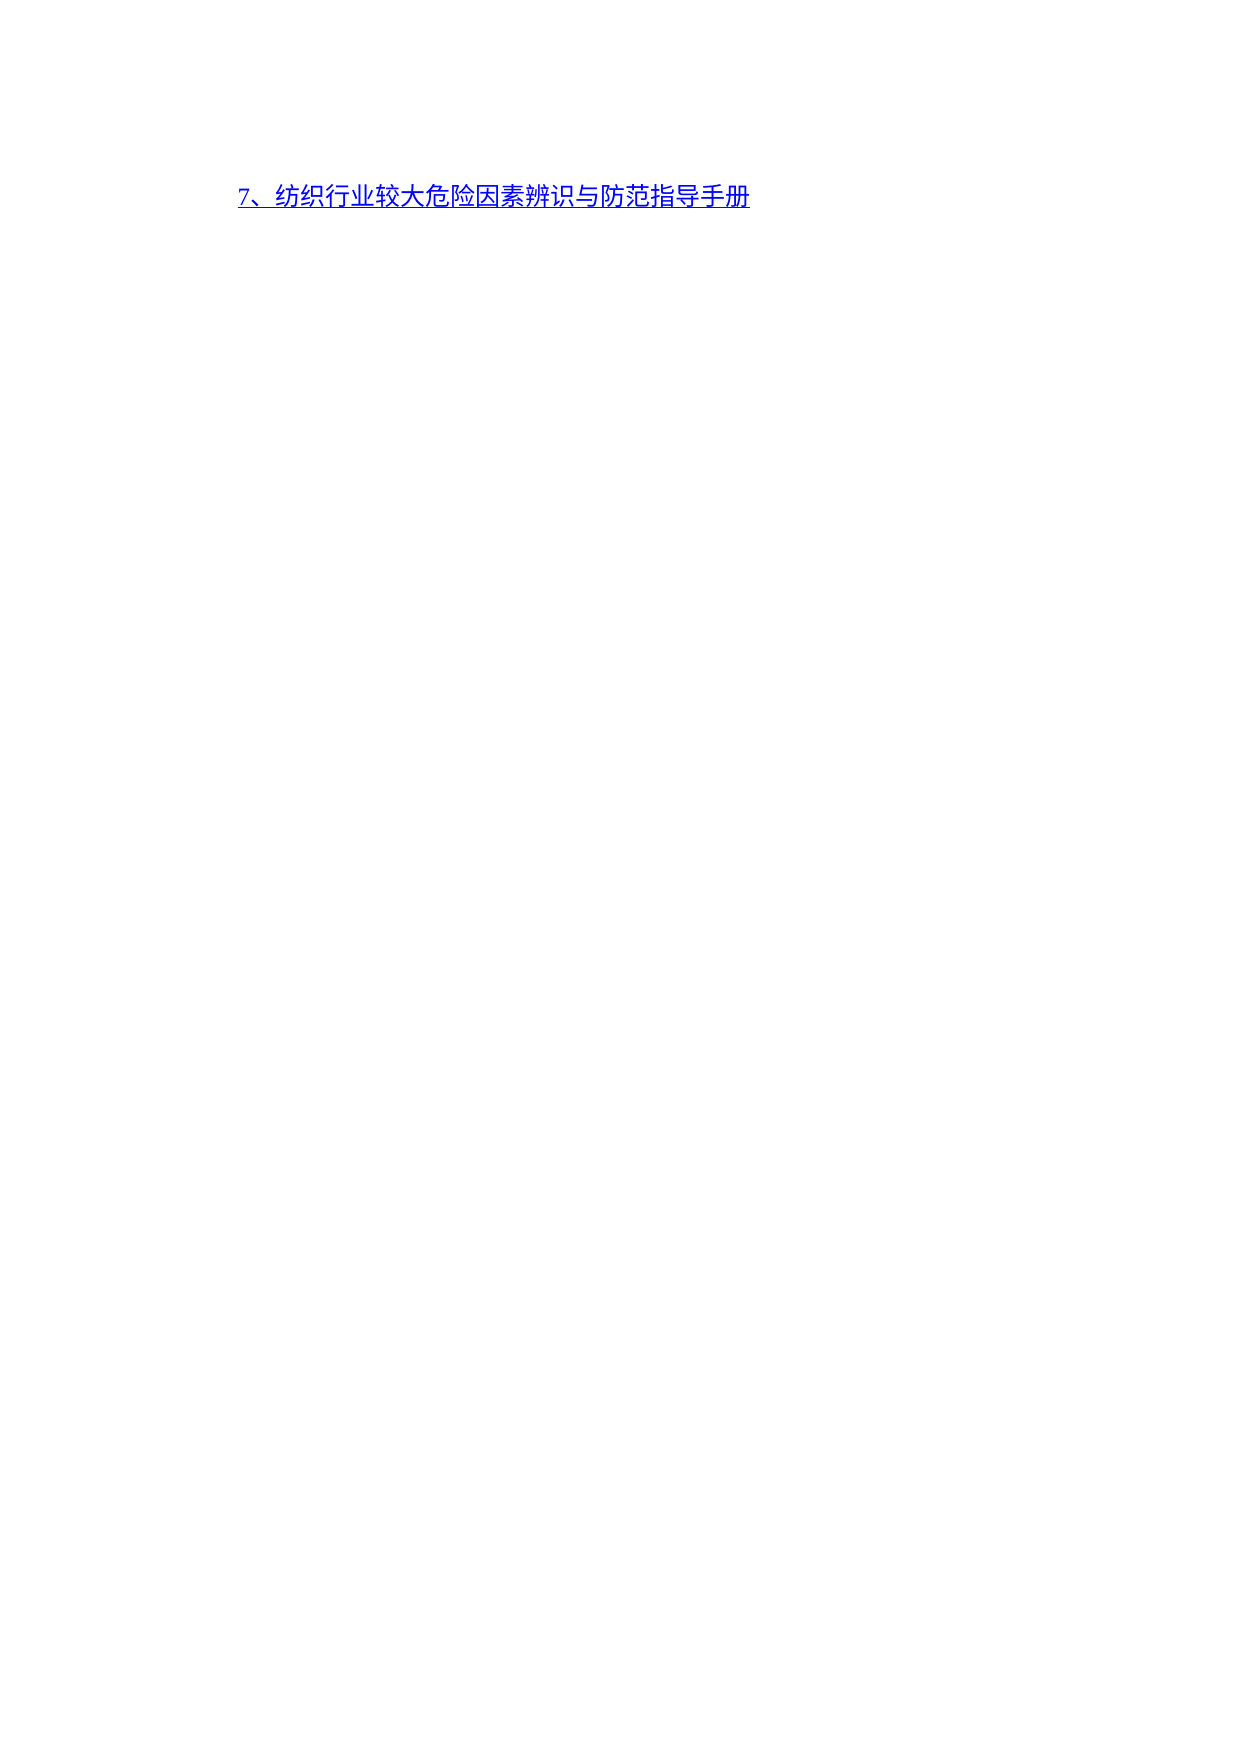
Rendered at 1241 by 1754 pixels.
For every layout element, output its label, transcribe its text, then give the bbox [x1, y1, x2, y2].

text 7、纺织行业较大危险因素辨识与防范指导手册 [187, 162, 1053, 227]
